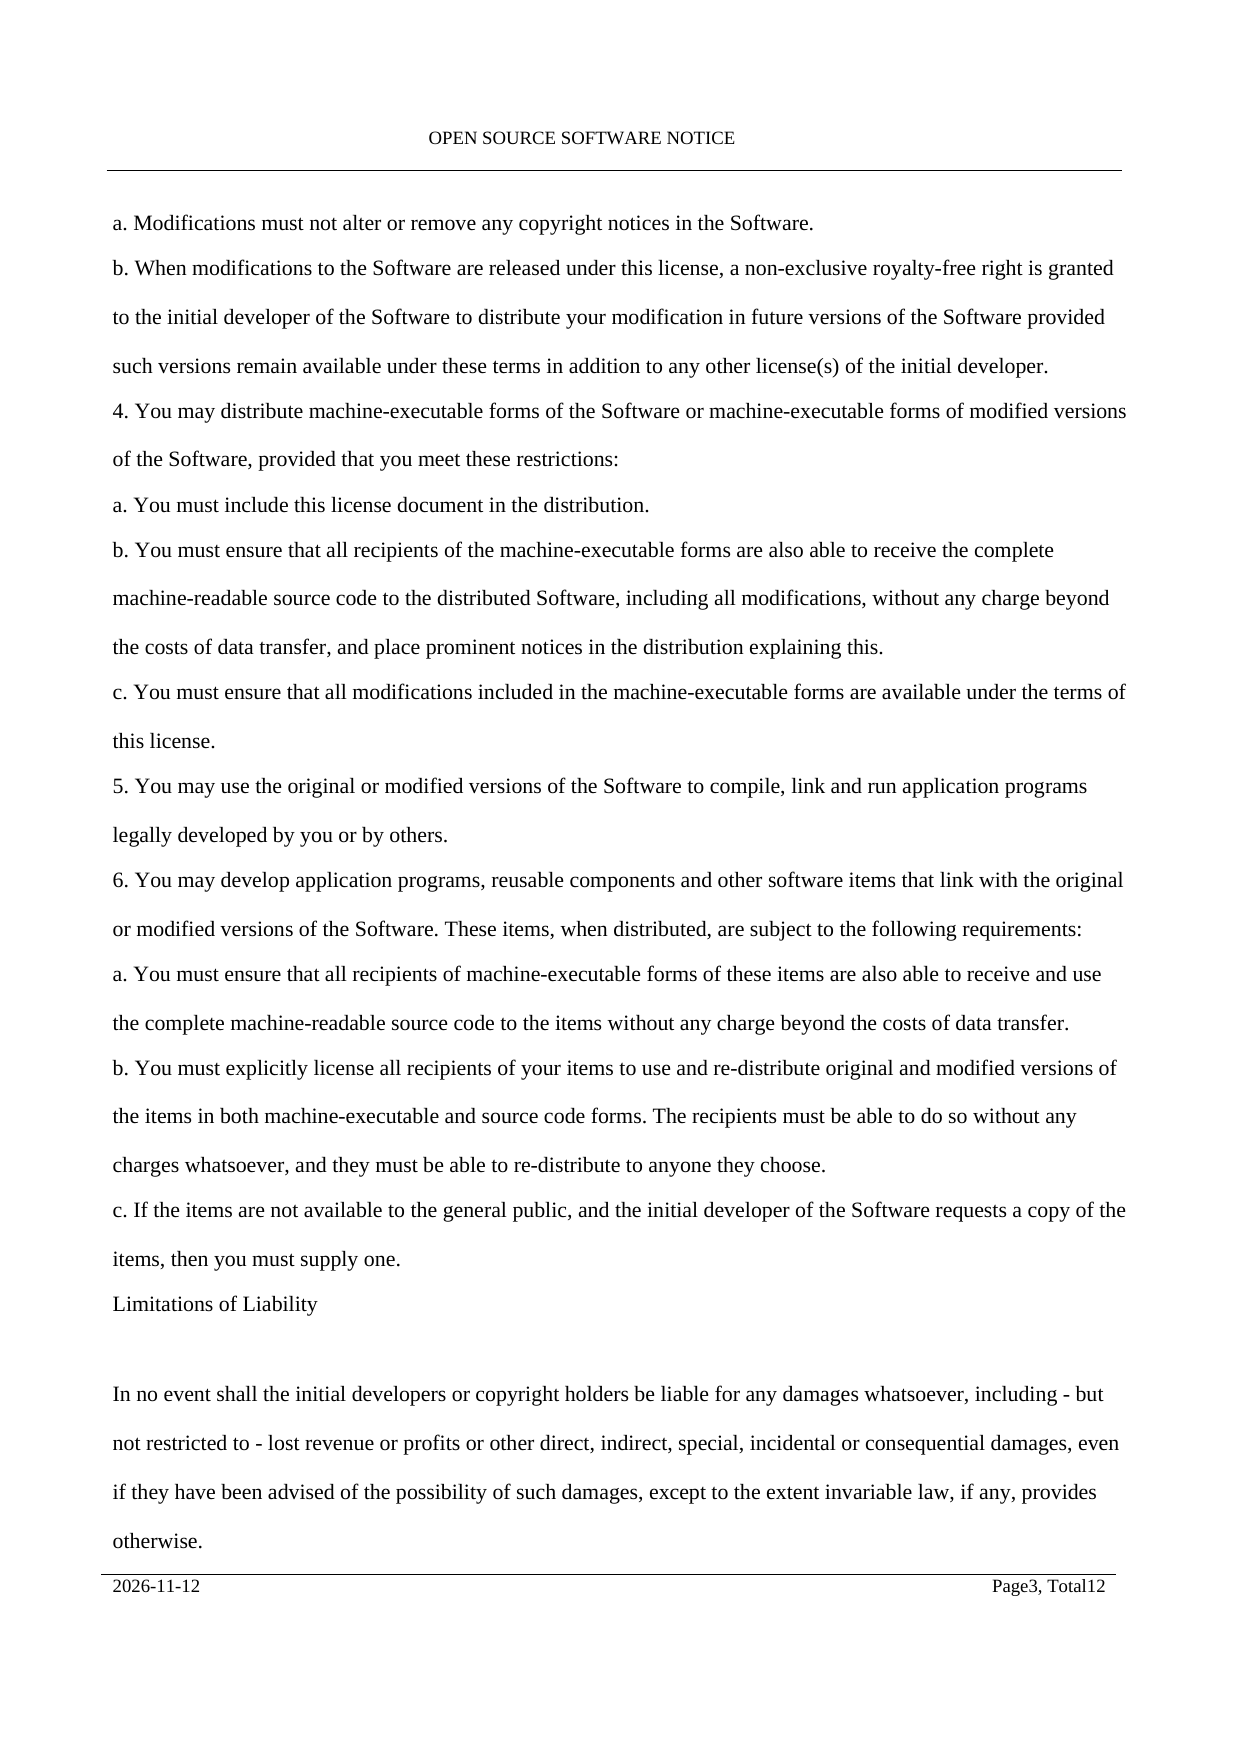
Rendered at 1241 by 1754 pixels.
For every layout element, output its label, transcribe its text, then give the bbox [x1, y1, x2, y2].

text a. You must include this license document in the distribution. [112, 488, 1128, 520]
text b. You must explicitly license all recipients of your items to use and re-distribute original and modified versions of the items in both machine-executable and source code forms. The recipients must be able to do so without any charges whatsoever, and they must be able to re-distribute to anyone they choose. [112, 1051, 1128, 1181]
text In no event shall the initial developers or copyright holders be liable for any damages whatsoever, including - but not restricted to - lost revenue or profits or other direct, indirect, special, incidental or consequential damages, even if they have been advised of the possibility of such damages, except to the extent invariable law, if any, provides otherwise. [112, 1378, 1128, 1556]
text a. Modifications must not alter or remove any copyright notices in the Software. [112, 206, 1128, 239]
text c. If the items are not available to the general public, and the initial developer of the Software requests a copy of the items, then you must supply one. [112, 1194, 1128, 1275]
text 6. You may develop application programs, reusable components and other software items that link with the original or modified versions of the Software. These items, when distributed, are subject to the following requirements: [112, 863, 1128, 944]
text a. You must ensure that all recipients of machine-executable forms of these items are also able to receive and use the complete machine-readable source code to the items without any charge beyond the costs of data transfer. [112, 957, 1128, 1038]
text 4. You may distribute machine-executable forms of the Software or machine-executable forms of modified versions of the Software, provided that you meet these restrictions: [112, 394, 1128, 475]
text 5. You may use the original or modified versions of the Software to compile, link and run application programs legally developed by you or by others. [112, 769, 1128, 851]
text b. When modifications to the Software are released under this license, a non-exclusive royalty-free right is granted to the initial developer of the Software to distribute your modification in future versions of the Software provided such versions remain available under these terms in addition to any other license(s) of the initial developer. [112, 251, 1128, 381]
text b. You must ensure that all recipients of the machine-executable forms are also able to receive the complete machine-readable source code to the distributed Software, including all modifications, without any charge beyond the costs of data transfer, and place prominent notices in the distribution explaining this. [112, 533, 1128, 663]
text c. You must ensure that all modifications included in the machine-executable forms are available under the terms of this license. [112, 676, 1128, 757]
text Limitations of Liability [112, 1287, 1128, 1320]
